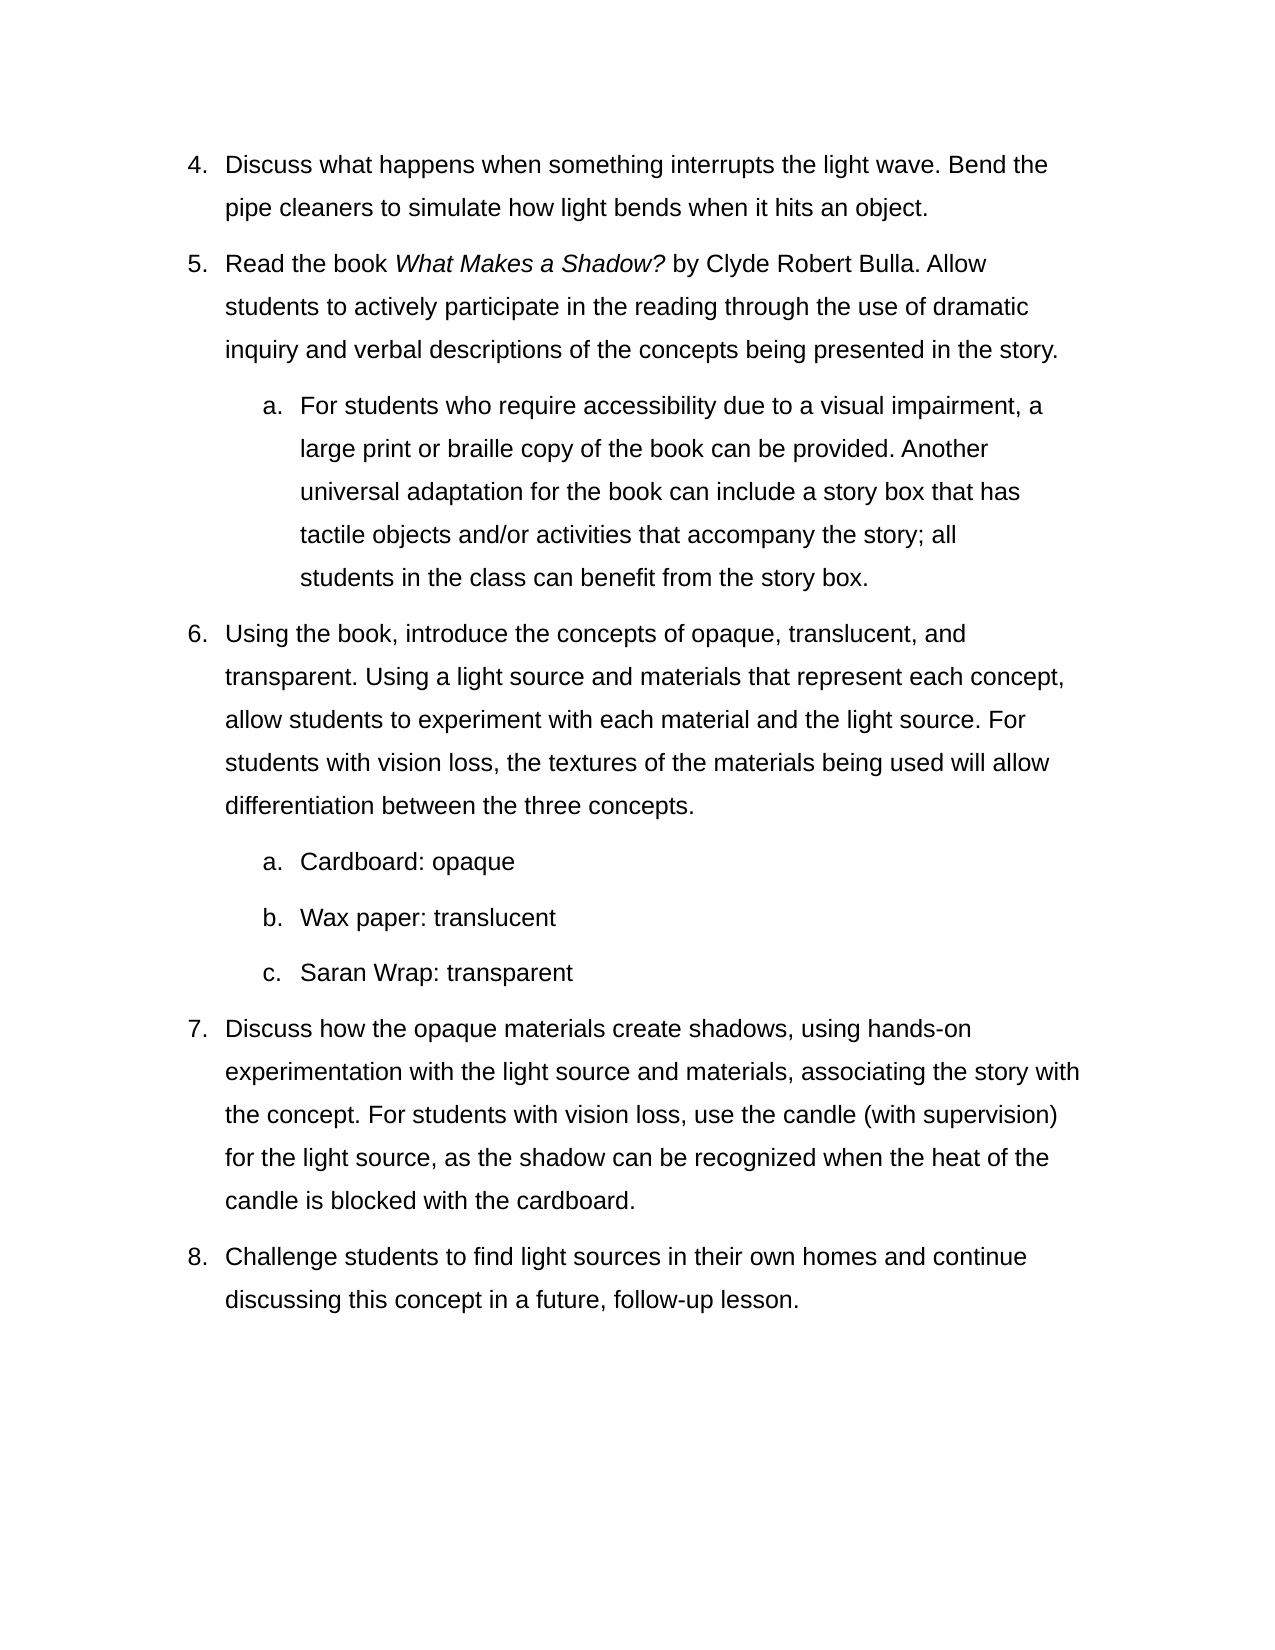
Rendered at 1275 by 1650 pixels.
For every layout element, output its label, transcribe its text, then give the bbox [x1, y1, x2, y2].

list Challenge students to find light sources in their own homes and continue discussing this concept in a future, follow-up lesson. [187, 1242, 1087, 1314]
list Saran Wrap: transparent [262, 958, 1050, 987]
list Cardboard: opaque [262, 847, 1050, 876]
list For students who require accessibility due to a visual impairment, a large print or braille copy of the book can be provided. Another universal adaptation for the book can include a story box that has tactile objects and/or activities that accompany the story; all students in the class can benefit from the story box. [262, 391, 1050, 592]
list Using the book, introduce the concepts of opaque, translucent, and transparent. Using a light source and materials that represent each concept, allow students to experiment with each material and the light source. For students with vision loss, the textures of the materials being used will allow differentiation between the three concepts. [187, 619, 1087, 820]
list Discuss what happens when something interrupts the light wave. Bend the pipe cleaners to simulate how light bends when it hits an object. [187, 150, 1087, 222]
list Read the book What Makes a Shadow? by Clyde Robert Bulla. Allow students to actively participate in the reading through the use of dramatic inquiry and verbal descriptions of the concepts being presented in the story. [187, 249, 1087, 364]
list Discuss how the opaque materials create shadows, using hands-on experimentation with the light source and materials, associating the story with the concept. For students with vision loss, use the candle (with supervision) for the light source, as the shadow can be recognized when the heat of the candle is blocked with the cardboard. [187, 1014, 1087, 1215]
list Wax paper: translucent [262, 902, 1050, 931]
